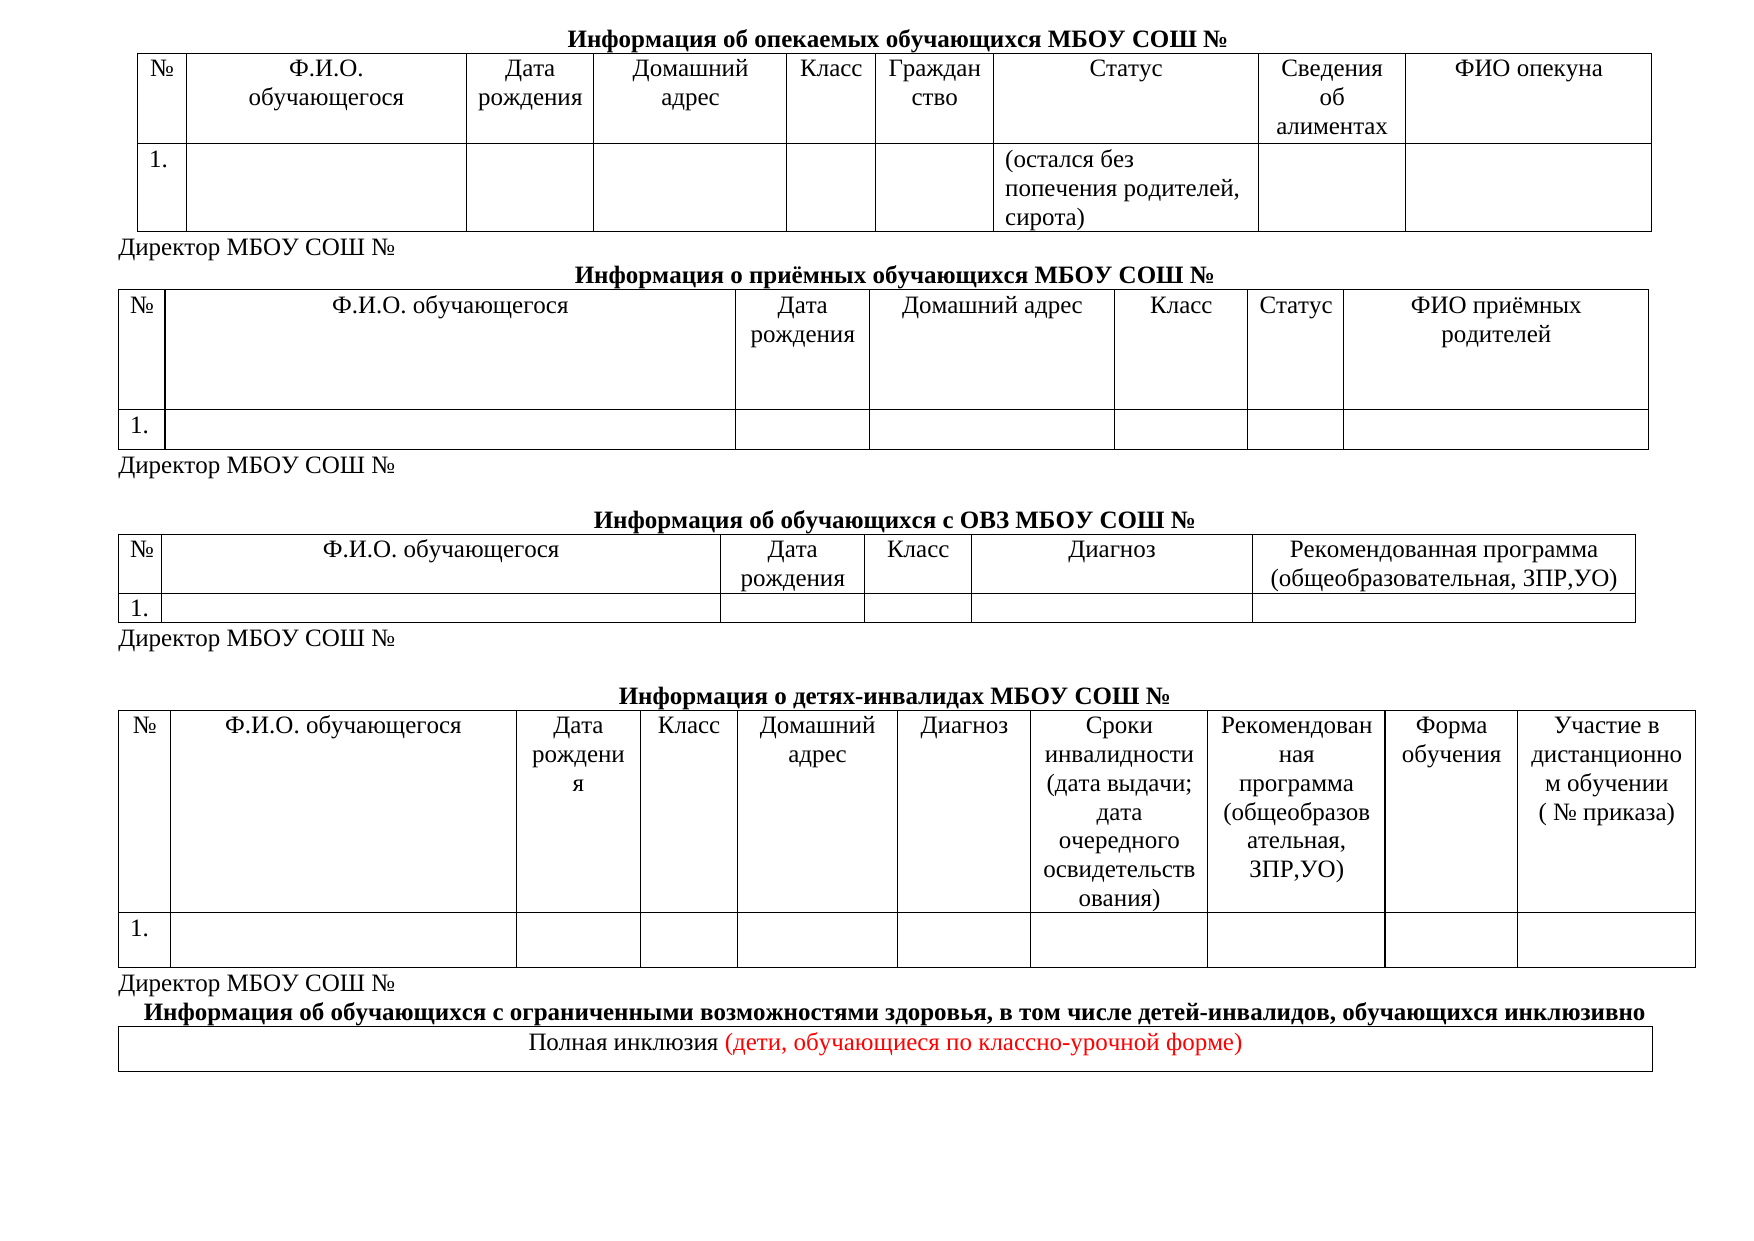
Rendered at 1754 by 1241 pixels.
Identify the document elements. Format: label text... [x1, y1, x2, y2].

table_header № [119, 290, 164, 409]
table_cell [787, 144, 875, 231]
table_cell [972, 594, 1252, 622]
table_cell [1386, 913, 1517, 967]
table_cell [1115, 410, 1247, 449]
text Директор МБОУ СОШ № [118, 623, 1671, 652]
table_header Класс [865, 535, 971, 592]
table_cell 1. [119, 913, 170, 967]
table_header Дата рождения [467, 54, 593, 143]
table_header Рекомендованная программа (общеобразовательная, ЗПР,УО) [1253, 535, 1635, 592]
table_header Сведения об алиментах [1259, 54, 1405, 143]
table_cell [187, 144, 466, 231]
table_header № [119, 535, 161, 592]
table_header ФИО приёмных родителей [1344, 290, 1648, 409]
table_cell [898, 913, 1030, 967]
table_cell [517, 913, 640, 967]
table_cell [876, 144, 993, 231]
table_cell [736, 410, 869, 449]
table_cell (остался без попечения родителей, сирота) [994, 144, 1258, 231]
table_header ФИО опекуна [1406, 54, 1651, 143]
text Информация об опекаемых обучающихся МБОУ СОШ № [118, 24, 1671, 52]
table_header Статус [1248, 290, 1343, 409]
text Директор МБОУ СОШ № [118, 968, 1671, 997]
table_header Полная инклюзия (дети, обучающиеся по классно-урочной форме) [119, 1027, 1652, 1071]
table_header Дата рождения [721, 535, 864, 592]
table_header Диагноз [898, 711, 1030, 912]
table_header Форма обучения [1386, 711, 1517, 912]
table_header Домашний адрес [738, 711, 897, 912]
table_header Дата рождения [736, 290, 869, 409]
table_header Ф.И.О. обучающегося [187, 54, 466, 143]
table_header Диагноз [972, 535, 1252, 592]
table_cell [1208, 913, 1384, 967]
text Информация о детях-инвалидах МБОУ СОШ № [118, 681, 1671, 709]
table_cell [641, 913, 737, 967]
table_cell [1259, 144, 1405, 231]
table_cell 1. [119, 594, 161, 622]
table_header № [119, 711, 170, 912]
table_cell 1. [119, 410, 164, 449]
text Директор МБОУ СОШ № [118, 450, 1671, 478]
table_cell [594, 144, 786, 231]
table_cell [1031, 913, 1207, 967]
text Информация о приёмных обучающихся МБОУ СОШ № [118, 260, 1671, 289]
table_header Класс [787, 54, 875, 143]
table_cell [721, 594, 864, 622]
table_cell [1344, 410, 1648, 449]
table_cell [467, 144, 593, 231]
table_cell [171, 913, 516, 967]
table_cell [1248, 410, 1343, 449]
table_header Рекомендованная программа (общеобразовательная, ЗПР,УО) [1208, 711, 1384, 912]
table_cell [1406, 144, 1651, 231]
table_header Класс [1115, 290, 1247, 409]
table_header Ф.И.О. обучающегося [171, 711, 516, 912]
table_cell [166, 410, 735, 449]
table_header Ф.И.О. обучающегося [166, 290, 735, 409]
table_header Сроки инвалидности (дата выдачи; дата очередного освидетельствования) [1031, 711, 1207, 912]
text Директор МБОУ СОШ № [118, 232, 1671, 260]
table_header Участие в дистанционном обучении ( № приказа) [1518, 711, 1695, 912]
table_header Класс [641, 711, 737, 912]
table_cell [162, 594, 720, 622]
table_header Дата рождения [517, 711, 640, 912]
text Информация об обучающихся с ограниченными возможностями здоровья, в том числе детей-инвалидов, обучающихся инклюзивно [118, 997, 1671, 1026]
table_header Ф.И.О. обучающегося [162, 535, 720, 592]
table_cell [1253, 594, 1635, 622]
table_cell [738, 913, 897, 967]
table_cell 1. [138, 144, 186, 231]
table_cell [870, 410, 1114, 449]
table_header № [138, 54, 186, 143]
table_cell [865, 594, 971, 622]
table_header Статус [994, 54, 1258, 143]
table_header Гражданство [876, 54, 993, 143]
table_cell [1518, 913, 1695, 967]
table_header Домашний адрес [594, 54, 786, 143]
table_header Домашний адрес [870, 290, 1114, 409]
text Информация об обучающихся с ОВЗ МБОУ СОШ № [118, 505, 1671, 533]
